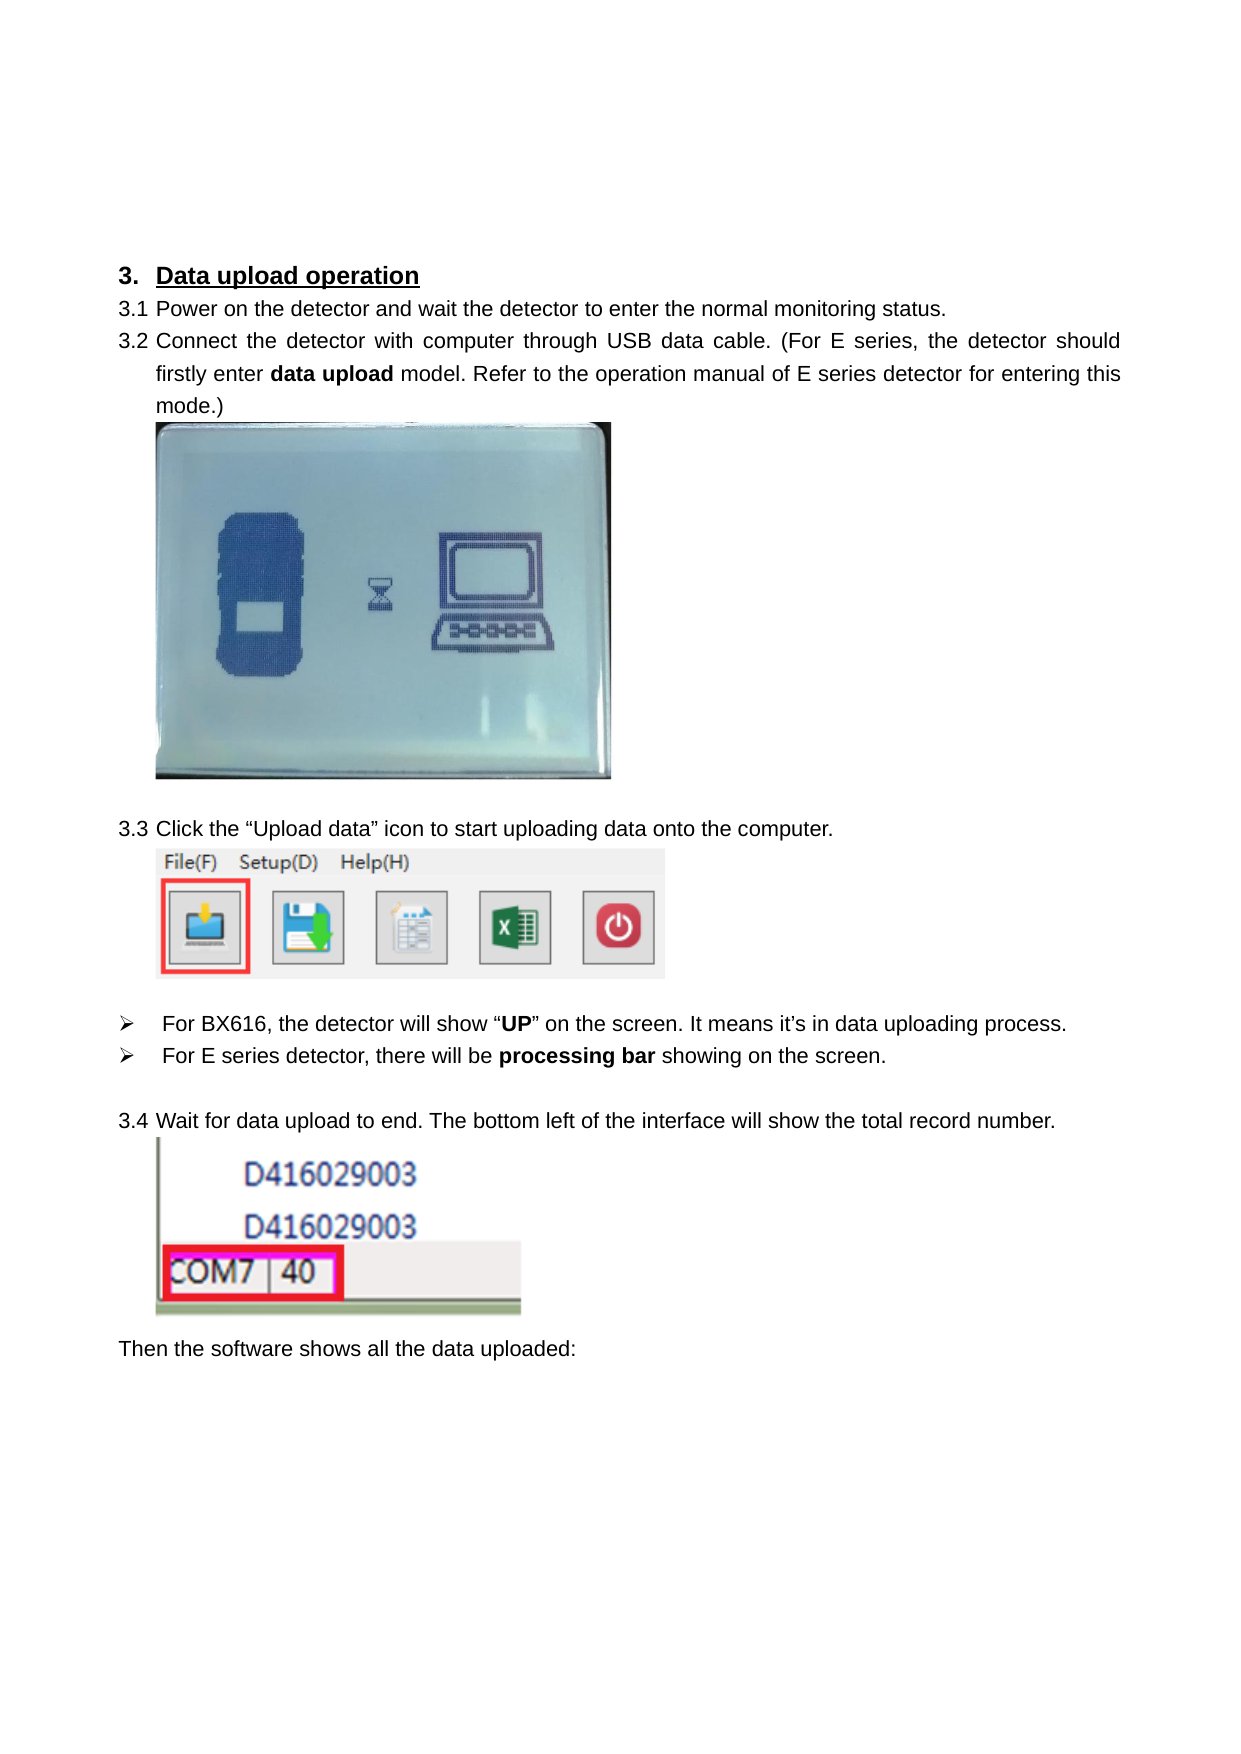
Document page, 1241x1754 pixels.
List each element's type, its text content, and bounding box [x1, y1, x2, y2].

list For E series detector, there will be processing bar showing on the screen. [118, 1039, 1122, 1072]
list Click the “Upload data” icon to start uploading data onto the computer. [118, 812, 1122, 844]
picture [155, 844, 665, 979]
picture [155, 422, 615, 781]
picture [155, 1137, 634, 1319]
list Connect the detector with computer through USB data cable. (For E series, the detector should firstly enter data upload model. Refer to the operation manual of E series detector for entering this mode.) [118, 324, 1122, 422]
text Then the software shows all the data uploaded: [118, 1332, 1122, 1364]
list Power on the detector and wait the detector to enter the normal monitoring status. [118, 292, 1122, 324]
list Data upload operation [118, 259, 1122, 292]
list Wait for data upload to end. The bottom left of the interface will show the total record number. [118, 1104, 1122, 1137]
list For BX616, the detector will show “UP” on the screen. It means it’s in data uploading process. [118, 1007, 1122, 1039]
